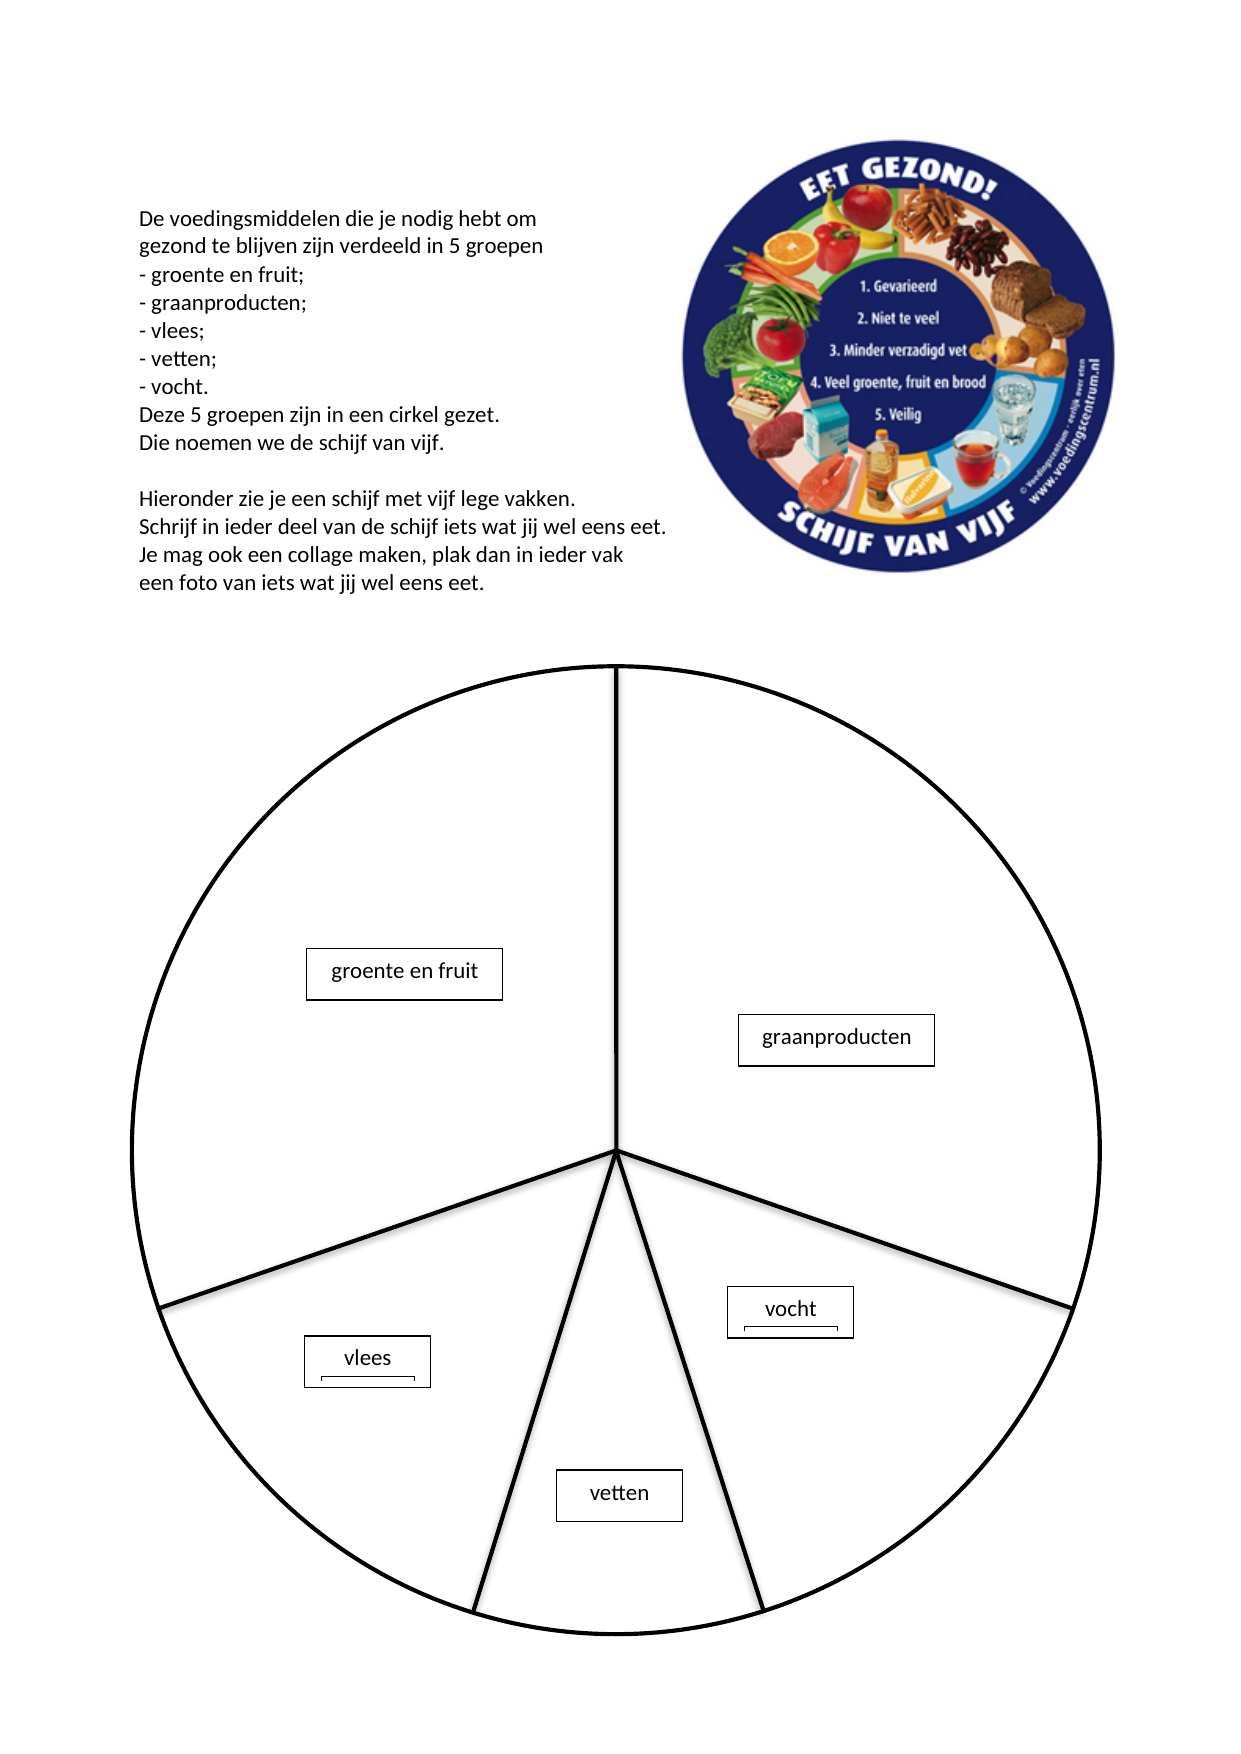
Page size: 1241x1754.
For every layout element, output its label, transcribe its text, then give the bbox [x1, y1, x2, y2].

text Die noemen we de schijf van vijf. [139, 428, 677, 456]
text - groente en fruit; [139, 260, 677, 288]
text - vetten; [139, 344, 677, 372]
text gezond te blijven zijn verdeeld in 5 groepen [139, 232, 677, 260]
text een foto van iets wat jij wel eens eet. [139, 568, 1101, 596]
text Schrijf in ieder deel van de schijf iets wat jij wel eens eet. [139, 512, 677, 540]
picture [677, 135, 1121, 579]
text De voedingsmiddelen die je nodig hebt om [139, 204, 677, 232]
text Hieronder zie je een schijf met vijf lege vakken. [139, 456, 677, 512]
text - graanproducten; [139, 288, 677, 316]
text Deze 5 groepen zijn in een cirkel gezet. [139, 400, 677, 428]
text Je mag ook een collage maken, plak dan in ieder vak [139, 540, 677, 568]
text - vocht. [139, 372, 677, 400]
text - vlees; [139, 316, 677, 344]
